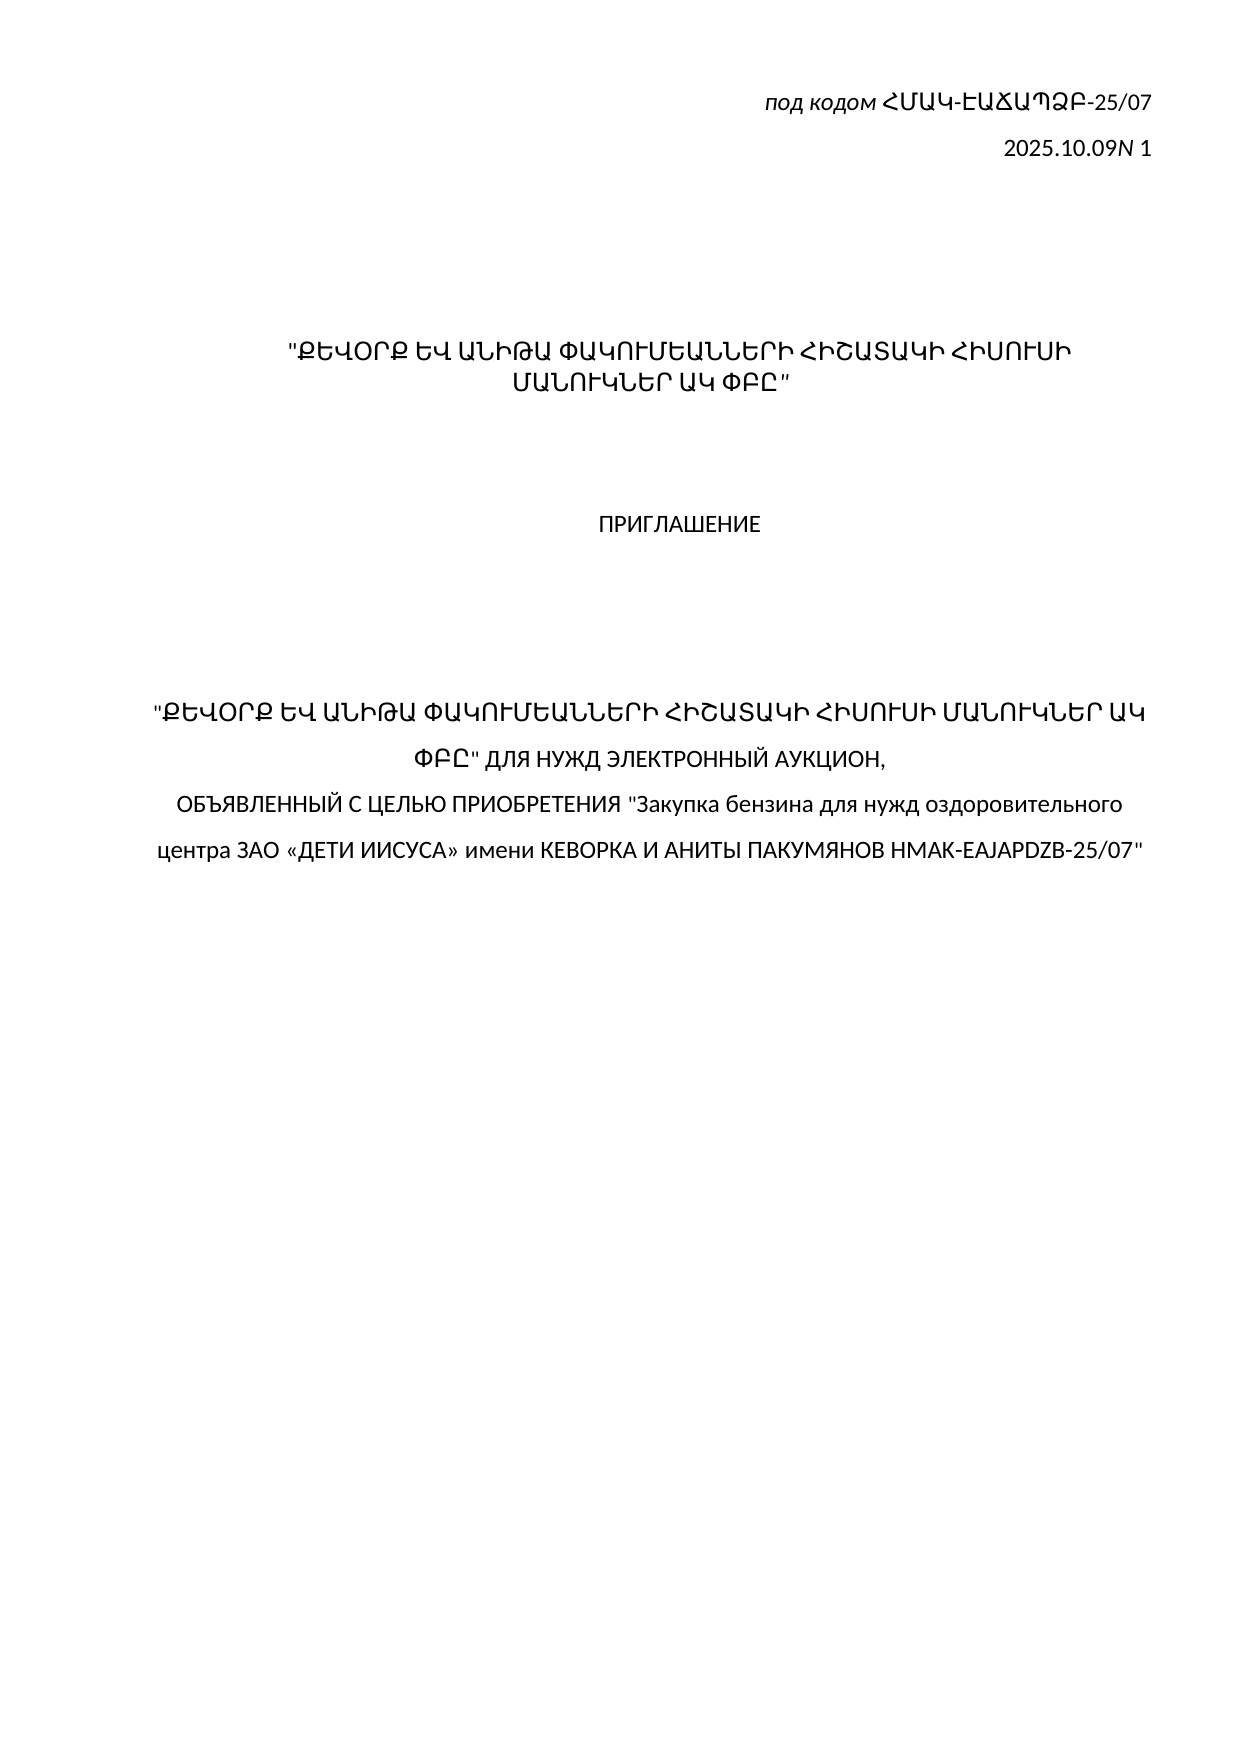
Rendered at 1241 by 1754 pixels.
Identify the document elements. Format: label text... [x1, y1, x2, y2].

text под кодом ՀՄԱԿ-ԷԱՃԱՊՁԲ-25/07 2025.10.09 N 1 [148, 86, 1152, 163]
text "ՔԵՎՕՐՔ ԵՎ ԱՆԻԹԱ ՓԱԿՈՒՄԵԱՆՆԵՐԻ ՀԻՇԱՏԱԿԻ ՀԻՍՈՒՍԻ ՄԱՆՈՒԿՆԵՐ ԱԿ ՓԲԸ" ДЛЯ НУЖД ЭЛЕКТРОННЫЙ АУКЦИОН, [148, 697, 1152, 773]
text "ՔԵՎՕՐՔ ԵՎ ԱՆԻԹԱ ՓԱԿՈՒՄԵԱՆՆԵՐԻ ՀԻՇԱՏԱԿԻ ՀԻՍՈՒՍԻ ՄԱՆՈՒԿՆԵՐ ԱԿ ՓԲԸ" [148, 336, 1152, 397]
text ОБЪЯВЛЕННЫЙ С ЦЕЛЬЮ ПРИОБРЕТЕНИЯ "Закупка бензина для нужд оздоровительного центра ЗАО «ДЕТИ ИИСУСА» имени КЕВОРКА И АНИТЫ ПАКУМЯНОВ HMAK-EAJAPDZB-25/07" [148, 788, 1152, 865]
text ПРИГЛАШЕНИЕ [148, 508, 1152, 539]
